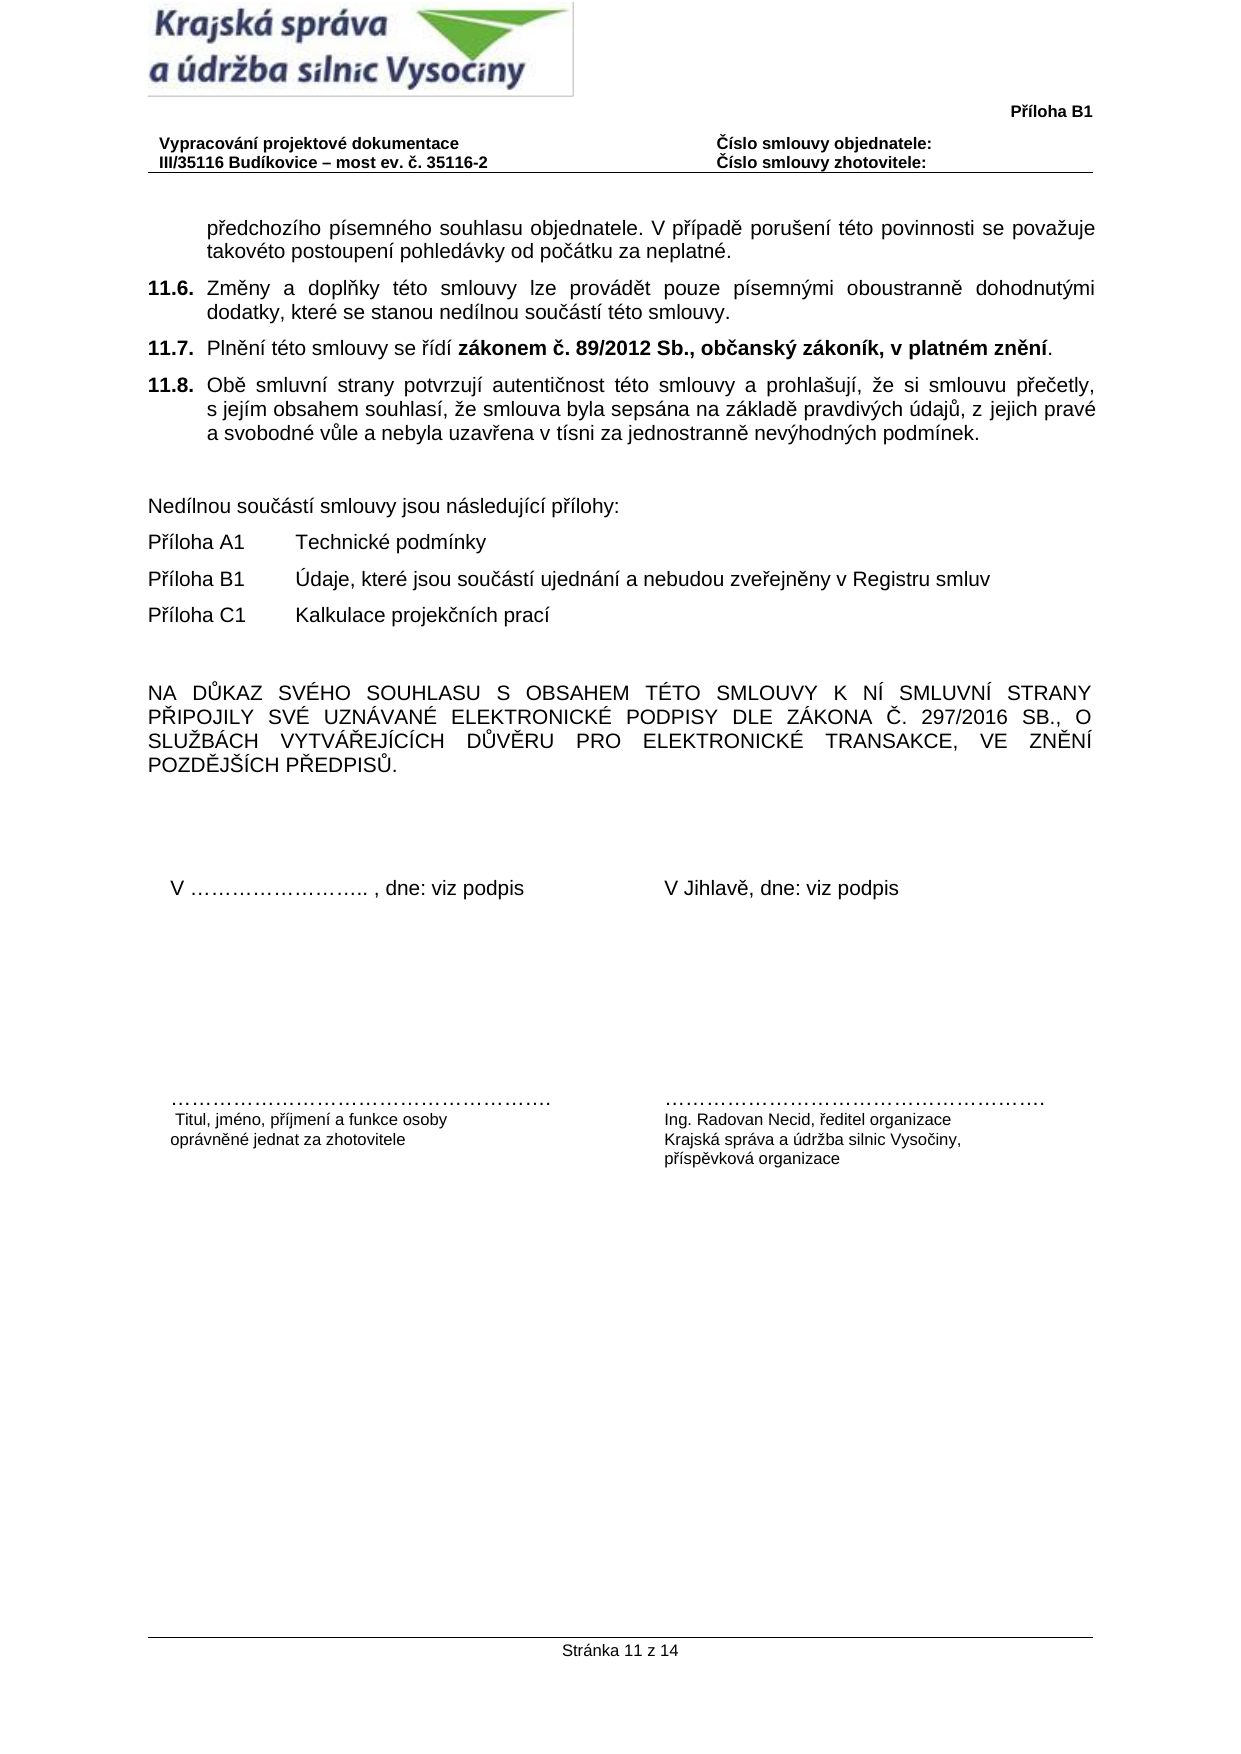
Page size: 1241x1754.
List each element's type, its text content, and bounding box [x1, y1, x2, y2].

list Plnění této smlouvy se řídí zákonem č. 89/2012 Sb., občanský zákoník, v platném znění. [148, 336, 1096, 360]
text Příloha C1 Kalkulace projekčních prací [148, 603, 1096, 627]
text Nedílnou součástí smlouvy jsou následující přílohy: [148, 493, 1096, 517]
text Příloha A1 Technické podmínky [148, 530, 1096, 554]
list Změny a doplňky této smlouvy lze provádět pouze písemnými oboustranně dohodnutými dodatky, které se stanou nedílnou součástí této smlouvy. [148, 276, 1096, 324]
text NA DŮKAZ SVÉHO SOUHLASU S OBSAHEM TÉTO smlouvy K NÍ SMLUVNÍ STRANY PŘIPOJILY SVÉ UZNÁVANÉ ELEKTRONICKÉ PODPISY DLE ZÁKONA Č. 297/2016 SB., O SLUŽBÁCH VYTVÁŘEJÍCÍCH DŮVĚRU PRO ELEKTRONICKÉ TRANSAKCE, VE ZNĚNÍ POZDĚJŠÍCH PŘEDPISŮ. [148, 681, 1093, 777]
list Obě smluvní strany potvrzují autentičnost této smlouvy a prohlašují, že si smlouvu přečetly, s jejím obsahem souhlasí, že smlouva byla sepsána na základě pravdivých údajů, z jejich pravé a svobodné vůle a nebyla uzavřena v tísni za jednostranně nevýhodných podmínek. [148, 373, 1096, 444]
table_header V Jihlavě, dne: viz podpis [653, 876, 1093, 918]
table_cell ………………………………………………. Ing. Radovan Necid, ředitel organizace Krajská správa a údržba silnic Vysočiny, příspěvková organizace [653, 919, 1093, 1168]
text Příloha B1 Údaje, které jsou součástí ujednání a nebudou zveřejněny v Registru smluv [148, 566, 1096, 590]
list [148, 215, 1096, 263]
table_cell ………………………………………………. Titul, jméno, příjmení a funkce osoby oprávněné jednat za zhotovitele [159, 919, 653, 1168]
picture [147, 2, 574, 98]
table_header V …………………….. , dne: viz podpis [159, 876, 653, 918]
